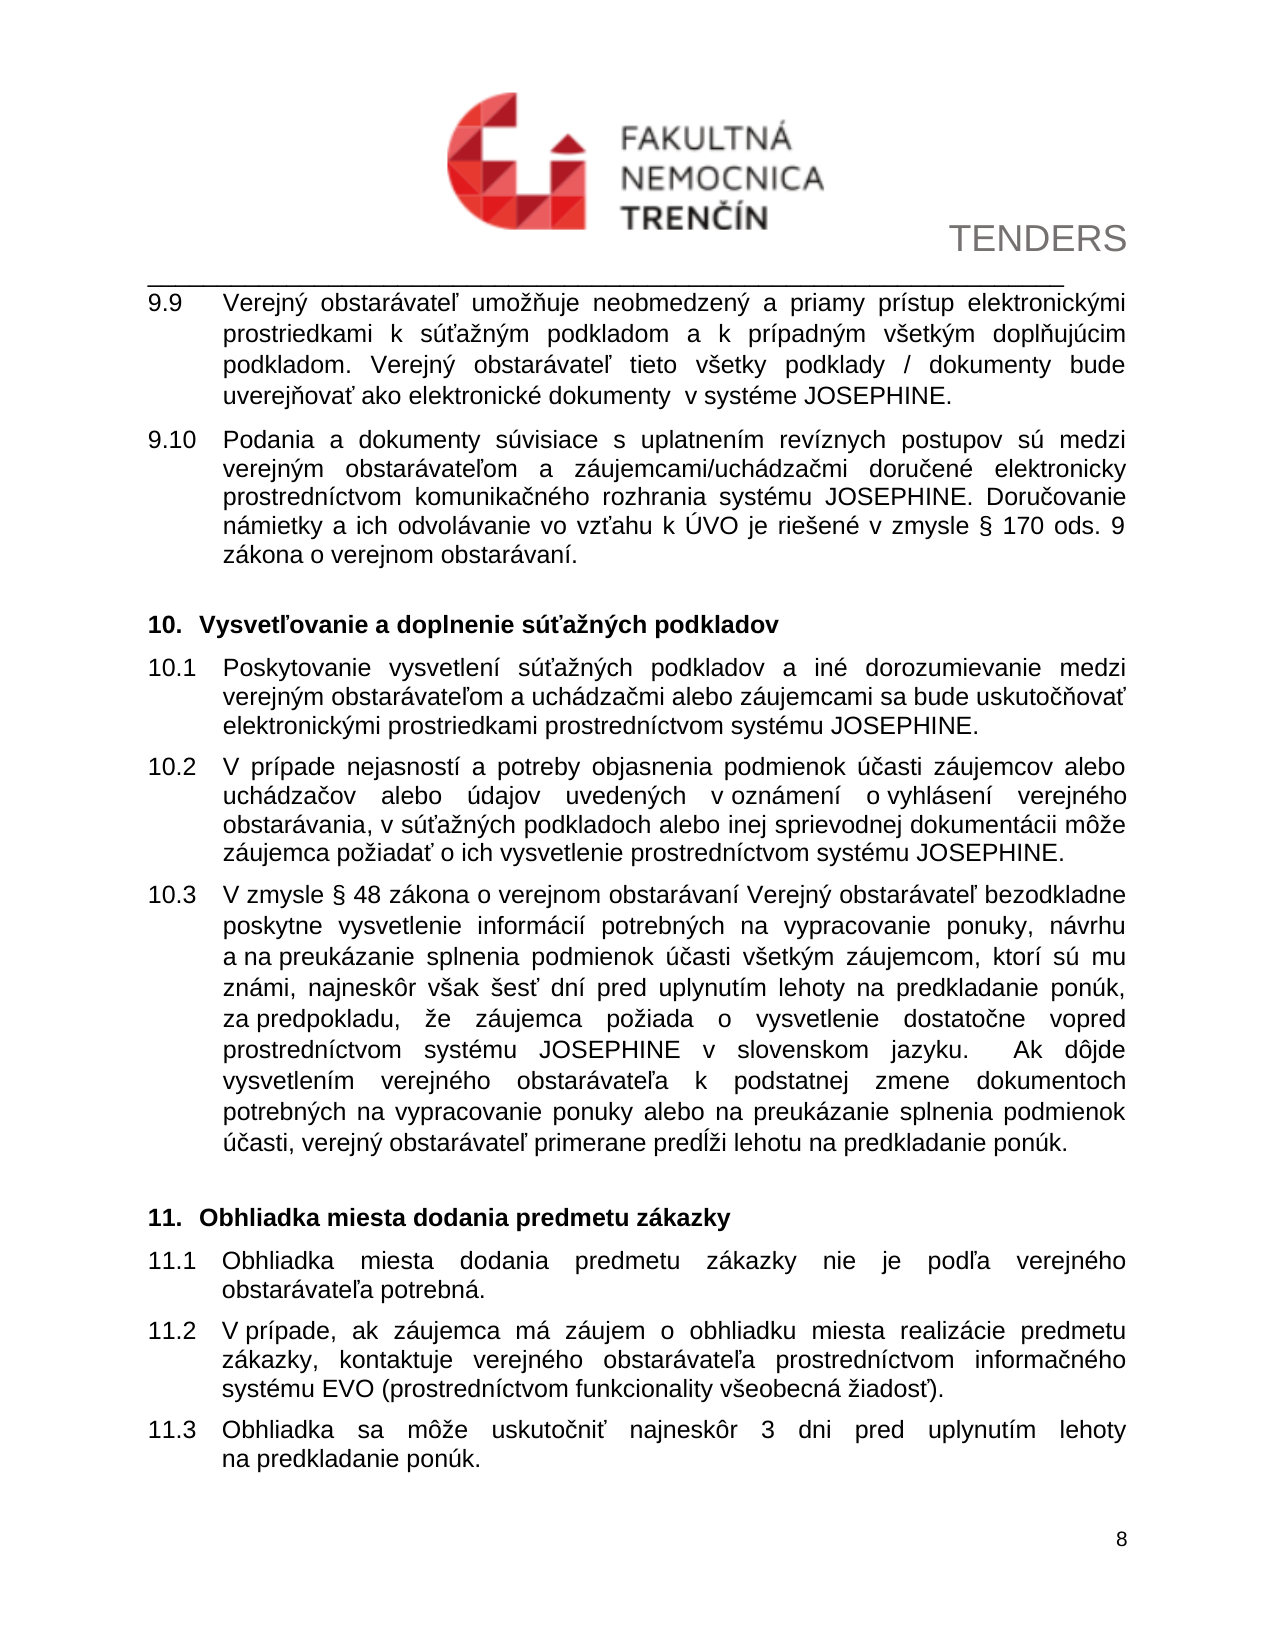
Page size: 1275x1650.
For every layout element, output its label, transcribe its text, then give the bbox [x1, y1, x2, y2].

subtitle V prípade nejasností a potreby objasnenia podmienok účasti záujemcov alebo uchádzačov alebo údajov uvedených v oznámení o vyhlásení verejného obstarávania, v súťažných podkladoch alebo inej sprievodnej dokumentácii môže záujemca požiadať o ich vysvetlenie prostredníctvom systému JOSEPHINE. [148, 752, 1127, 867]
subtitle Poskytovanie vysvetlení súťažných podkladov a iné dorozumievanie medzi verejným obstarávateľom a uchádzačmi alebo záujemcami sa bude uskutočňovať elektronickými prostriedkami prostredníctvom systému JOSEPHINE. [148, 653, 1127, 740]
subtitle Vysvetľovanie a doplnenie súťažných podkladov [148, 610, 1127, 639]
list Obhliadka sa môže uskutočniť najneskôr 3 dni pred uplynutím lehoty na predkladanie ponúk. [148, 1415, 1127, 1472]
subtitle Verejný obstarávateľ umožňuje neobmedzený a priamy prístup elektronickými prostriedkami k súťažným podkladom a k prípadným všetkým doplňujúcim podkladom. Verejný obstarávateľ tieto všetky podklady / dokumenty bude uverejňovať ako elektronické dokumenty v systéme JOSEPHINE. [148, 288, 1127, 410]
subtitle Podania a dokumenty súvisiace s uplatnením revíznych postupov sú medzi verejným obstarávateľom a záujemcami/uchádzačmi doručené elektronicky prostredníctvom komunikačného rozhrania systému JOSEPHINE. Doručovanie námietky a ich odvolávanie vo vzťahu k ÚVO je riešené v zmysle § 170 ods. 9 zákona o verejnom obstarávaní. [148, 425, 1127, 569]
picture [443, 75, 832, 252]
list V zmysle § 48 zákona o verejnom obstarávaní Verejný obstarávateľ bezodkladne poskytne vysvetlenie informácií potrebných na vypracovanie ponuky, návrhu a na preukázanie splnenia podmienok účasti všetkým záujemcom, ktorí sú mu známi, najneskôr však šesť dní pred uplynutím lehoty na predkladanie ponúk, za predpokladu, že záujemca požiada o vysvetlenie dostatočne vopred prostredníctvom systému JOSEPHINE v slovenskom jazyku. Ak dôjde vysvetlením verejného obstarávateľa k podstatnej zmene dokumentoch potrebných na vypracovanie ponuky alebo na preukázanie splnenia podmienok účasti, verejný obstarávateľ primerane predĺži lehotu na predkladanie ponúk. [148, 880, 1127, 1157]
subtitle Obhliadka miesta dodania predmetu zákazky [148, 1203, 1127, 1231]
list Obhliadka miesta dodania predmetu zákazky nie je podľa verejného obstarávateľa potrebná. [148, 1246, 1127, 1304]
list V prípade, ak záujemca má záujem o obhliadku miesta realizácie predmetu zákazky, kontaktuje verejného obstarávateľa prostredníctvom informačného systému EVO (prostredníctvom funkcionality všeobecná žiadosť). [148, 1316, 1127, 1402]
